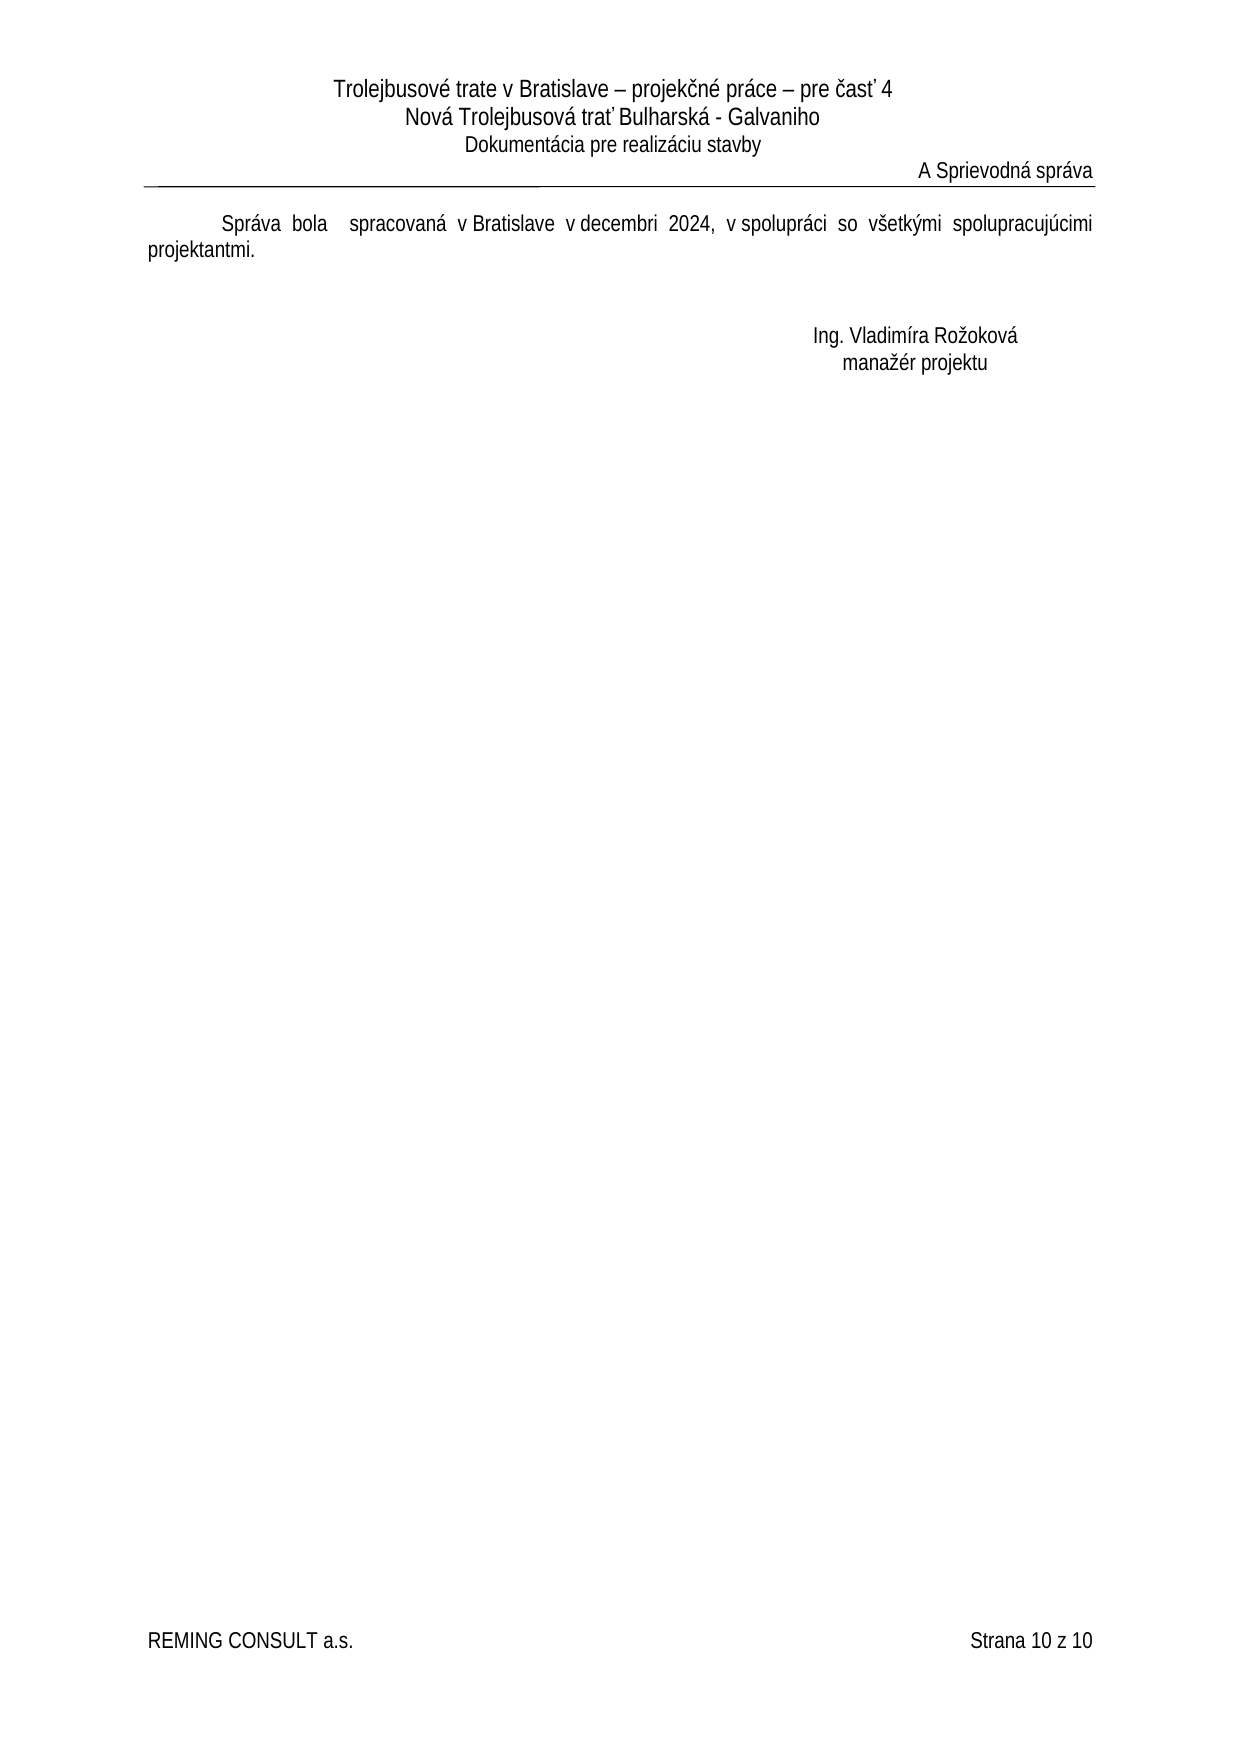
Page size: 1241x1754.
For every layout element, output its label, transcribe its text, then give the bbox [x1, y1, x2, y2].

text Ing. Vladimíra Rožoková [738, 322, 1093, 349]
text Správa bola spracovaná v Bratislave v decembri 2024, v spolupráci so všetkými spolupracujúcimi projektantmi. [148, 210, 1093, 263]
text manažér projektu [738, 349, 1093, 375]
